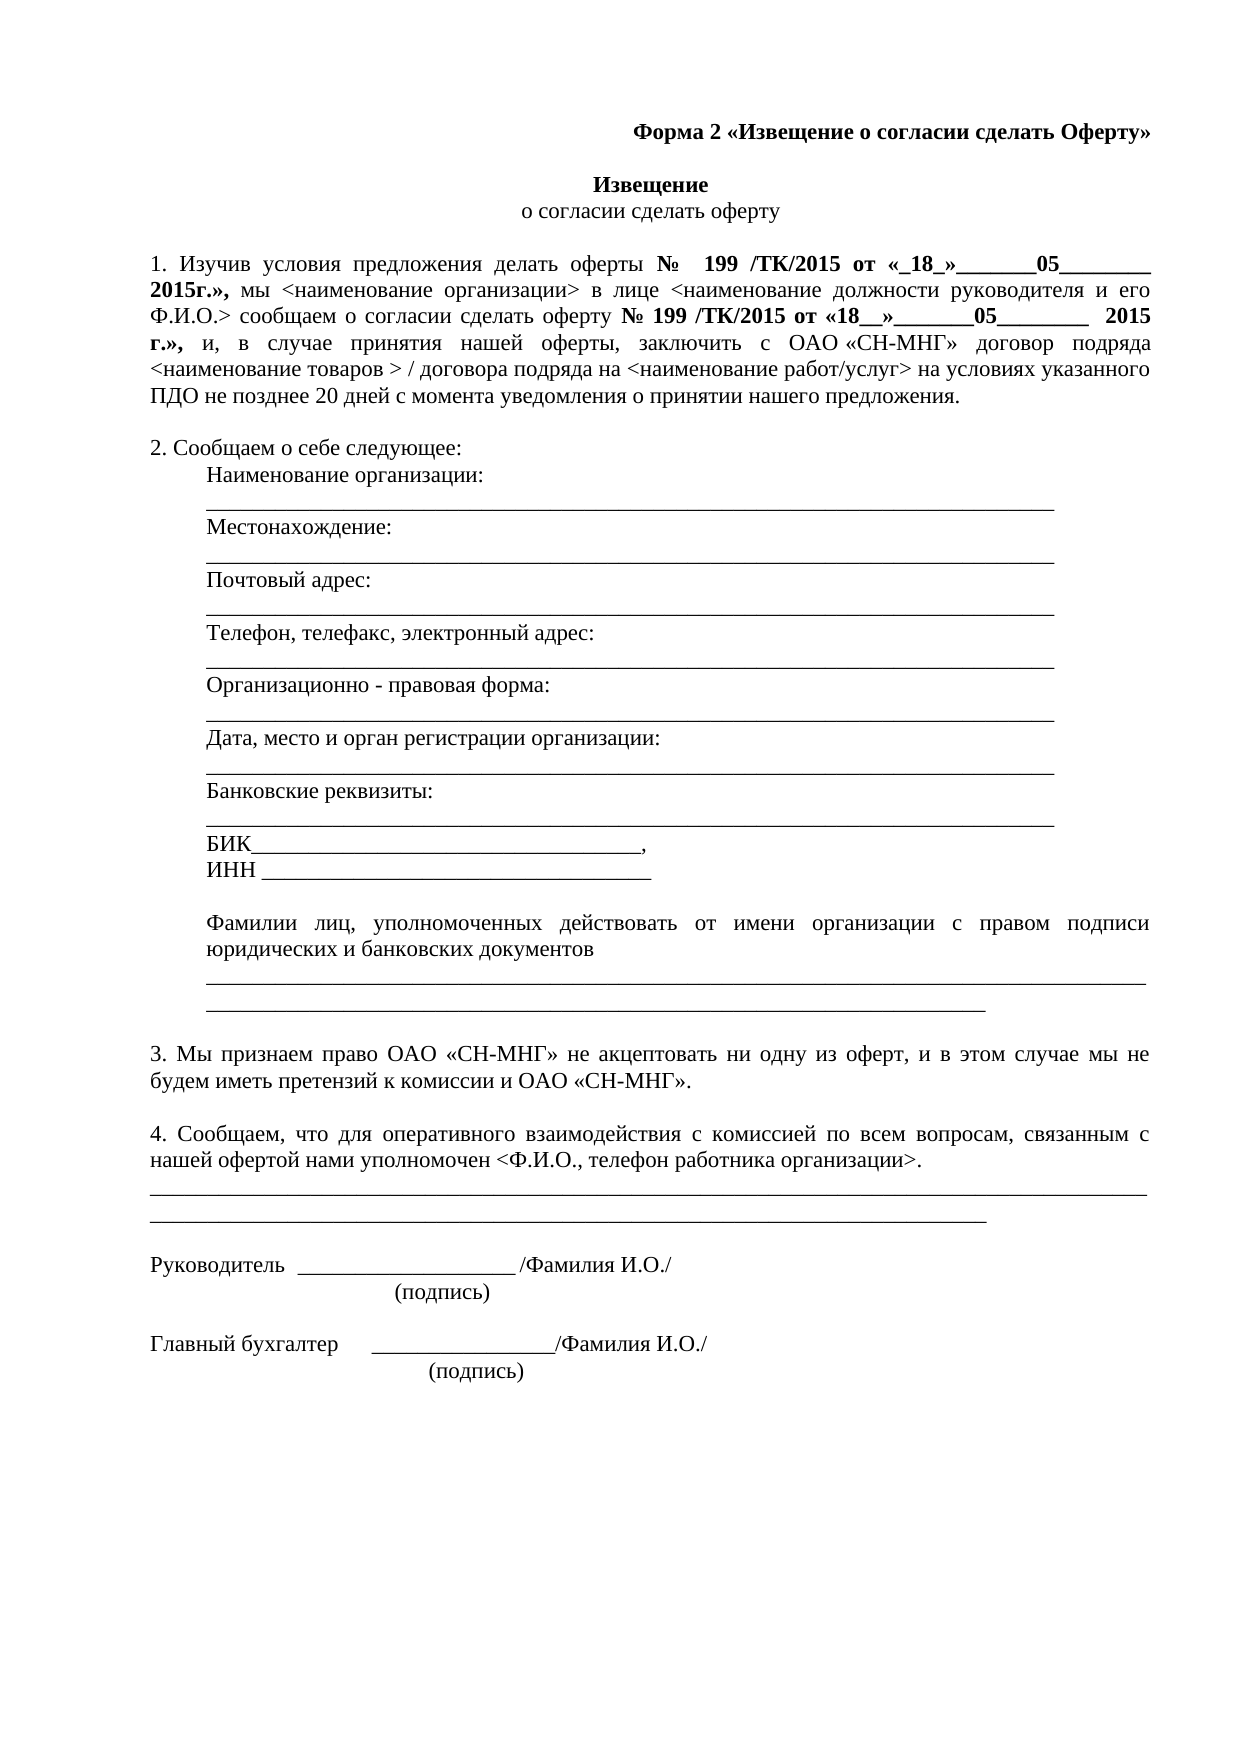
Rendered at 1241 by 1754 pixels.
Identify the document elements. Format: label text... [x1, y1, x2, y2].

text Извещение [150, 171, 1152, 197]
text Банковские реквизиты: __________________________________________________________________________ [206, 777, 1152, 830]
text Руководитель ___________________ /Фамилия И.О./ [150, 1251, 1152, 1278]
text Главный бухгалтер ________________/Фамилия И.О./ [150, 1330, 1152, 1357]
text 4. Сообщаем, что для оперативного взаимодействия с комиссией по всем вопросам, связанным с нашей офертой нами уполномочен <Ф.И.О., телефон работника организации>. [150, 1119, 1152, 1172]
text 3. Мы признаем право ОАО «СН-МНГ» не акцептовать ни одну из оферт, и в этом случае мы не будем иметь претензий к комиссии и ОАО «СН-МНГ». [150, 1041, 1152, 1093]
text Почтовый адрес: __________________________________________________________________________ [206, 566, 1152, 619]
text БИК__________________________________, [206, 830, 1152, 856]
text 1. Изучив условия предложения делать оферты № 199 /ТК/2015 от «_18_»_______05________ 2015г.», мы <наименование организации> в лице <наименование должности руководителя и его Ф.И.О.> сообщаем о согласии сделать оферту № 199 /ТК/2015 от «18__»_______05________ 2015 г.», и, в случае принятия нашей оферты, заключить с ОАО «СН-МНГ» договор подряда <наименование товаров > / договора подряда на <наименование работ/услуг> на условиях указанного ПДО не позднее 20 дней с момента уведомления о принятии нашего предложения. [150, 250, 1152, 408]
text Фамилии лиц, уполномоченных действовать от имени организации с правом подписи юридических и банковских документов [206, 909, 1152, 961]
text 2. Сообщаем о себе следующее: [150, 434, 1152, 461]
text Телефон, телефакс, электронный адрес: __________________________________________________________________________ [206, 619, 1152, 672]
text Местонахождение: __________________________________________________________________________ [206, 513, 1152, 566]
text Организационно - правовая форма: __________________________________________________________________________ [206, 672, 1152, 724]
text Наименование организации: __________________________________________________________________________ [206, 461, 1152, 513]
text ИНН __________________________________ [206, 856, 1152, 882]
text Форма 2 «Извещение о согласии сделать Оферту» [150, 118, 1152, 144]
text ______________________________________________________________________________________________________________________________________________________ [206, 961, 1152, 1014]
text Дата, место и орган регистрации организации: __________________________________________________________________________ [206, 724, 1152, 777]
text о согласии сделать оферту [150, 197, 1152, 223]
text (подпись) [150, 1278, 1152, 1304]
text ________________________________________________________________________________________________________________________________________________________________ [150, 1172, 1152, 1225]
text (подпись) [297, 1357, 1152, 1383]
